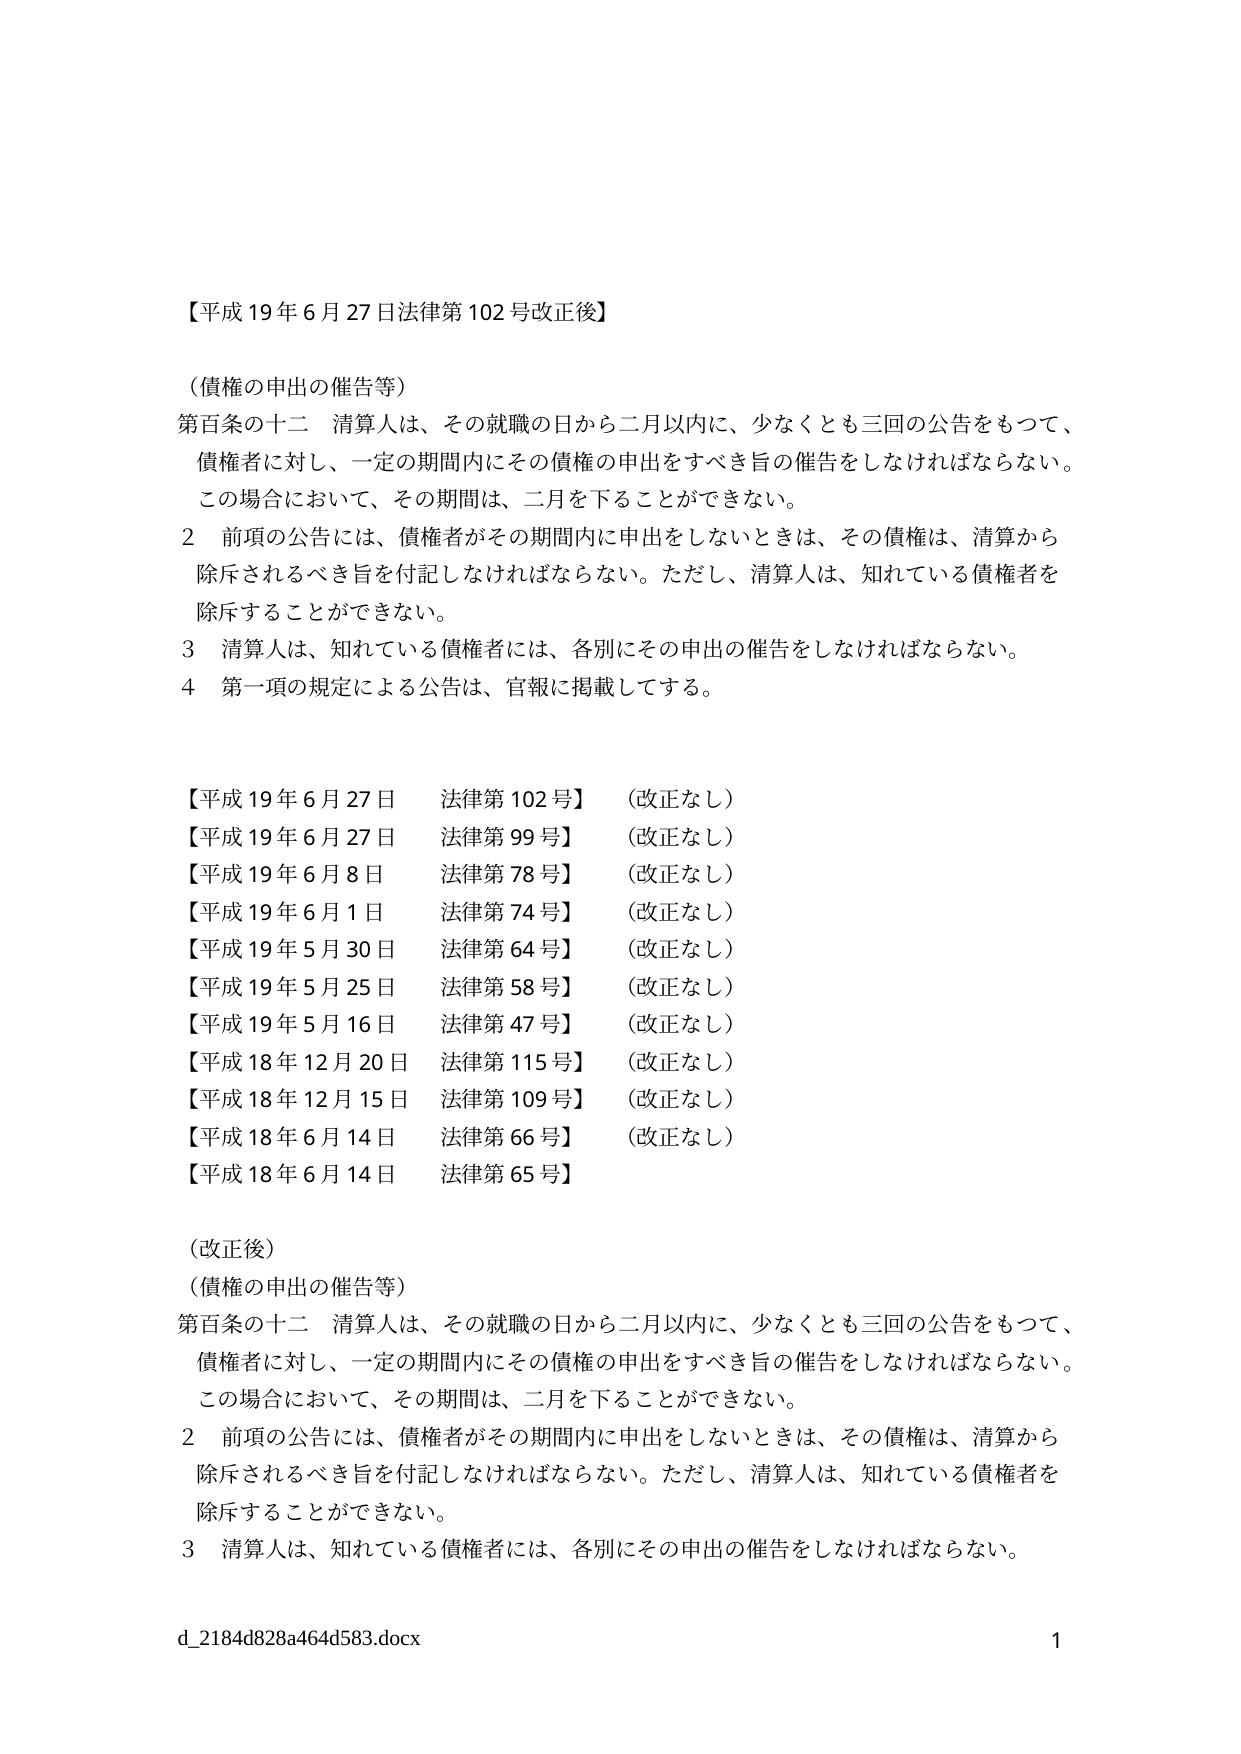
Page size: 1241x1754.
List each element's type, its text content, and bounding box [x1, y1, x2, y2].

text ４ 第一項の規定による公告は、官報に掲載してする。 [177, 667, 1063, 704]
text 【平成19年6月27日 法律第102号】 （改正なし） [177, 779, 1063, 817]
text 【平成19年5月16日 法律第47号】 （改正なし） [177, 1004, 1063, 1042]
text 【平成19年5月30日 法律第64号】 （改正なし） [177, 929, 1063, 967]
text 第百条の十二 清算人は、その就職の日から二月以内に、少なくとも三回の公告をもつて、債権者に対し、一定の期間内にその債権の申出をすべき旨の催告をしなければならない。この場合において、その期間は、二月を下ることができない。 [177, 404, 1063, 517]
text 【平成19年5月25日 法律第58号】 （改正なし） [177, 967, 1063, 1004]
text ３ 清算人は、知れている債権者には、各別にその申出の催告をしなければならない。 [177, 1529, 1063, 1567]
text 【平成18年12月20日 法律第115号】 （改正なし） [177, 1042, 1063, 1079]
text （改正後） [177, 1229, 1063, 1267]
text （債権の申出の催告等） [177, 367, 1063, 404]
text 【平成19年6月1日 法律第74号】 （改正なし） [177, 892, 1063, 929]
text ３ 清算人は、知れている債権者には、各別にその申出の催告をしなければならない。 [177, 629, 1063, 667]
text 【平成18年12月15日 法律第109号】 （改正なし） [177, 1079, 1063, 1117]
text ２ 前項の公告には、債権者がその期間内に申出をしないときは、その債権は、清算から除斥されるべき旨を付記しなければならない。ただし、清算人は、知れている債権者を除斥することができない。 [177, 1417, 1063, 1529]
text 【平成19年6月27日 法律第99号】 （改正なし） [177, 817, 1063, 854]
text （債権の申出の催告等） [177, 1267, 1063, 1304]
text 【平成19年6月8日 法律第78号】 （改正なし） [177, 854, 1063, 892]
text ２ 前項の公告には、債権者がその期間内に申出をしないときは、その債権は、清算から除斥されるべき旨を付記しなければならない。ただし、清算人は、知れている債権者を除斥することができない。 [177, 517, 1063, 629]
text 【平成19年6月27日法律第102号改正後】 [177, 292, 1063, 329]
text 第百条の十二 清算人は、その就職の日から二月以内に、少なくとも三回の公告をもつて、債権者に対し、一定の期間内にその債権の申出をすべき旨の催告をしなければならない。この場合において、その期間は、二月を下ることができない。 [177, 1304, 1063, 1417]
text 【平成18年6月14日 法律第66号】 （改正なし） [177, 1117, 1063, 1154]
text 【平成18年6月14日 法律第65号】 [177, 1154, 1063, 1192]
